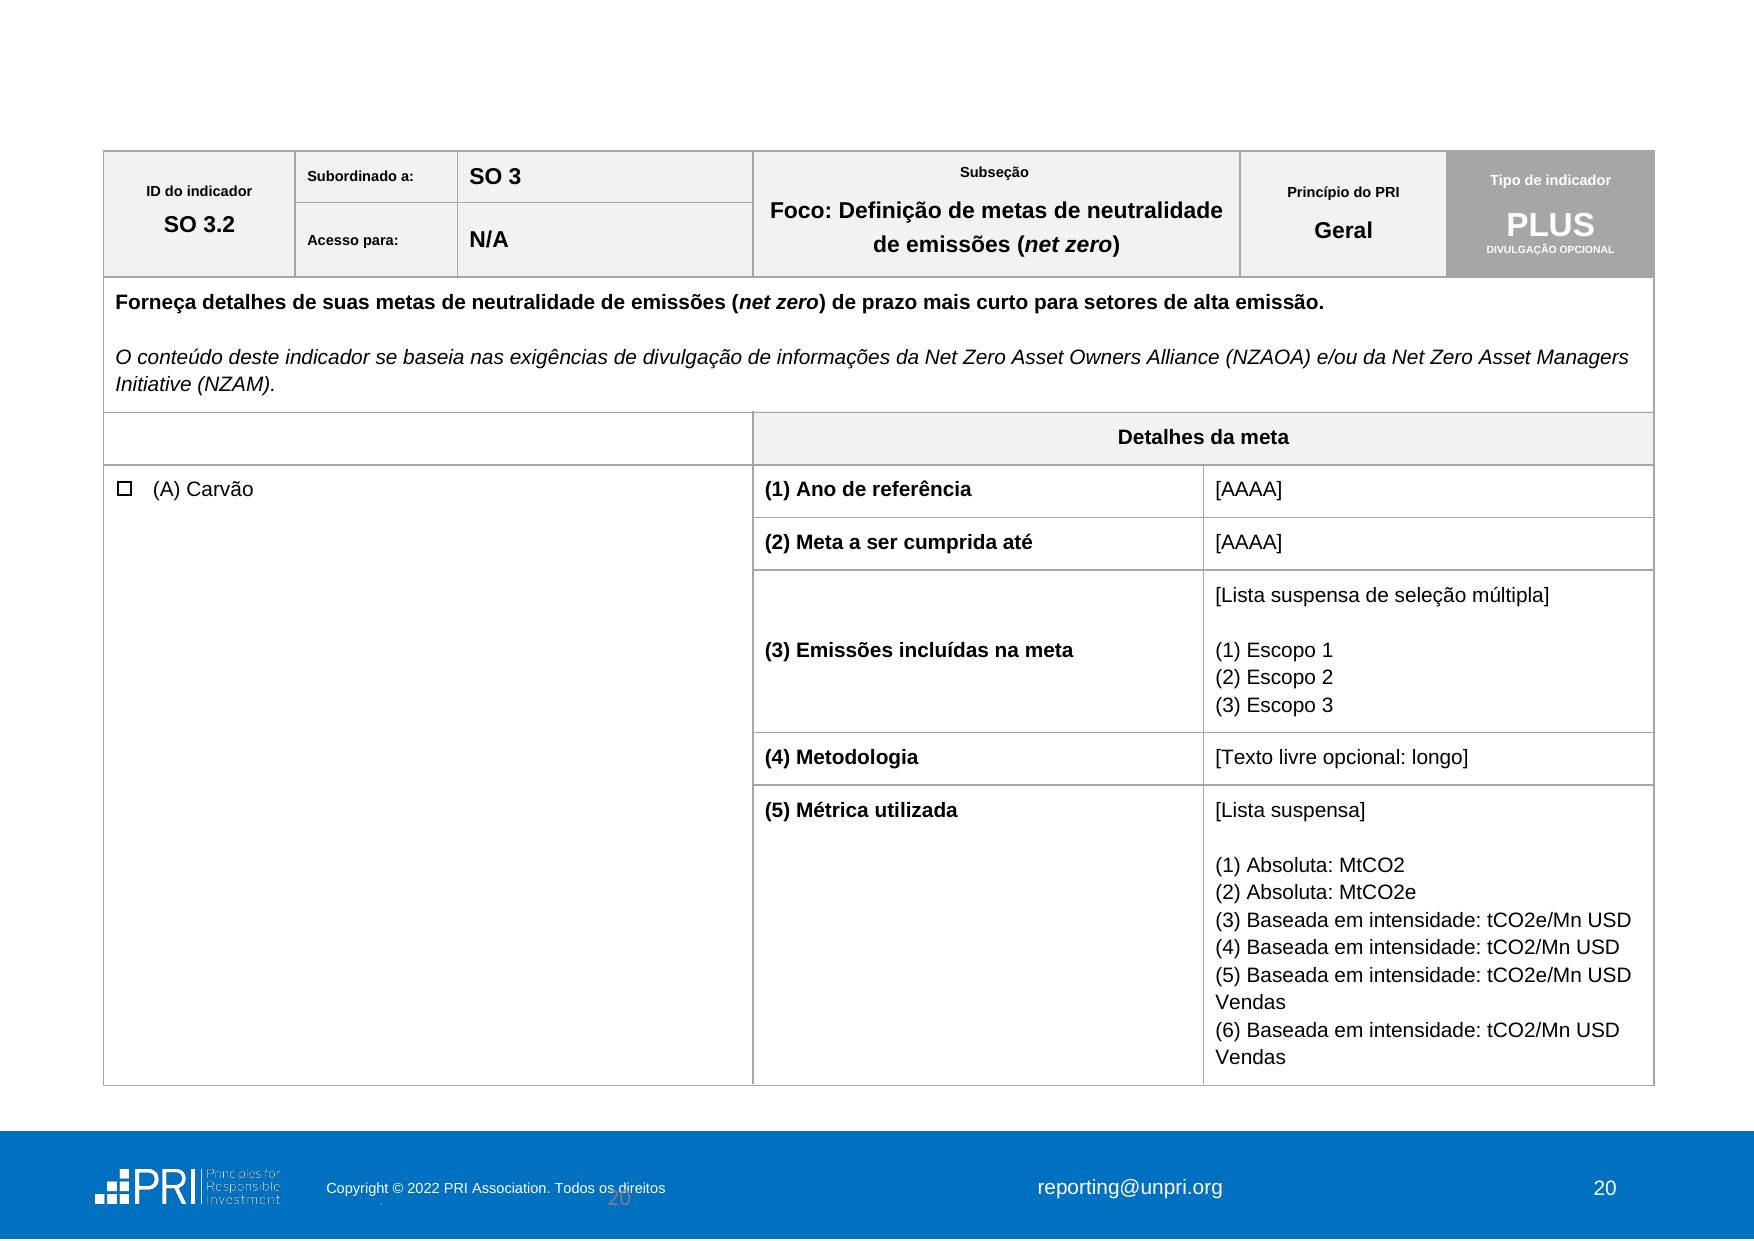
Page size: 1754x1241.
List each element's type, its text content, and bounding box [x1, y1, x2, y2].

table_header SO 3 [458, 152, 752, 201]
table_header Princípio do PRI Geral [1241, 152, 1446, 276]
table_cell (1) Ano de referência [754, 466, 1203, 517]
table_cell [Texto livre opcional: longo] [1204, 733, 1653, 784]
table_cell (4) Metodologia [754, 733, 1203, 784]
table_cell [AAAA] [1204, 466, 1653, 517]
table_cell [754, 786, 1203, 1084]
table_cell (A) Carvão [104, 466, 752, 1084]
table_cell [Lista suspensa de seleção múltipla] (1) Escopo 1 (2) Escopo 2 (3) Escopo 3 [1204, 571, 1653, 732]
table_cell (2) Meta a ser cumprida até [754, 518, 1203, 569]
table_header Tipo de indicador PLUS DIVULGAÇÃO OPCIONAL [1448, 152, 1653, 276]
table_cell N/A [458, 203, 752, 276]
table_cell Forneça detalhes de suas metas de neutralidade de emissões (net zero) de prazo mais curto para setores de alta emissão. O conteúdo deste indicador se baseia nas exigências de divulgação de informações da Net Zero Asset Owners Alliance (NZAOA) e/ou da Net Zero Asset Managers Initiative (NZAM). [104, 278, 1653, 411]
table_header Subseção Foco: Definição de metas de neutralidade de emissões (net zero) [754, 152, 1239, 276]
table_cell [104, 413, 752, 464]
table_cell [AAAA] [1204, 518, 1653, 569]
table_header ID do indicador SO 3.2 [104, 152, 294, 276]
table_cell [1204, 786, 1653, 1084]
table_cell Detalhes da meta [754, 413, 1653, 464]
table_cell Acesso para: [296, 203, 457, 276]
table_cell (3) Emissões incluídas na meta [754, 571, 1203, 732]
picture [92, 1166, 282, 1207]
table_header Subordinado a: [296, 152, 457, 201]
